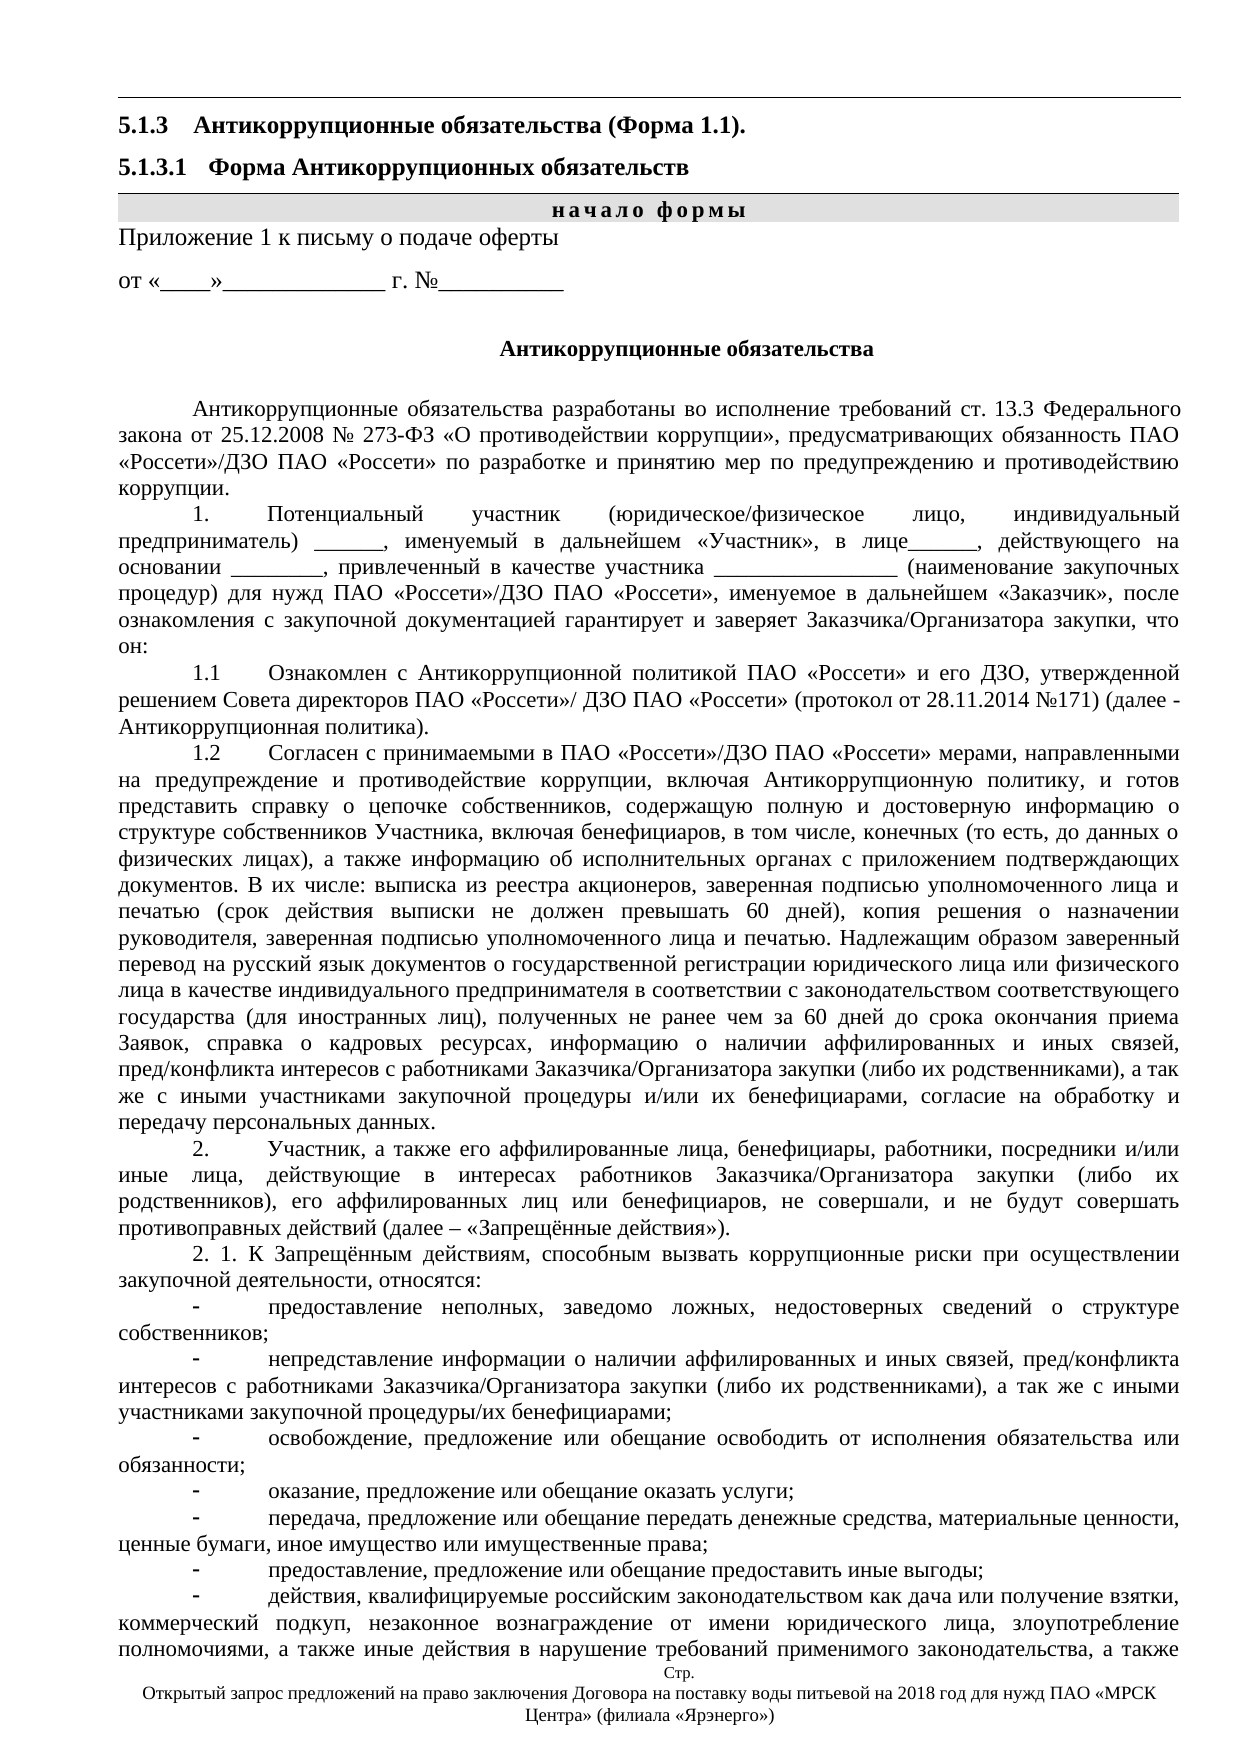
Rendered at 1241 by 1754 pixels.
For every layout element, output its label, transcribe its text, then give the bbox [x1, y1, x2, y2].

subtitle Форма Антикоррупционных обязательств [118, 152, 1181, 181]
list передача, предложение или обещание передать денежные средства, материальные ценности, ценные бумаги, иное имущество или имущественные права; [118, 1503, 1181, 1556]
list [118, 1583, 1181, 1662]
list предоставление, предложение или обещание предоставить иные выгоды; [118, 1556, 1181, 1583]
subtitle Антикоррупционные обязательства (Форма 1.1). [118, 111, 1181, 139]
text 1.1 Ознакомлен с Антикоррупционной политикой ПАО «Россети» и его ДЗО, утвержденной решением Совета директоров ПАО «Россети»/ ДЗО ПАО «Россети» (протокол от 28.11.2014 №171) (далее - Антикоррупционная политика). [118, 658, 1181, 739]
list Потенциальный участник (юридическое/физическое лицо, индивидуальный предприниматель) ______, именуемый в дальнейшем «Участник», в лице______, действующего на основании ________, привлеченный в качестве участника ________________ (наименование закупочных процедур) для нужд ПАО «Россети»/ДЗО ПАО «Россети», именуемое в дальнейшем «Заказчик», после ознакомления с закупочной документацией гарантирует и заверяет Заказчика/Организатора закупки, что он: [118, 500, 1181, 658]
text 2. 1. К Запрещённым действиям, способным вызвать коррупционные риски при осуществлении закупочной деятельности, относятся: [118, 1240, 1181, 1293]
list Согласен с принимаемыми в ПАО «Россети»/ДЗО ПАО «Россети» мерами, направленными на предупреждение и противодействие коррупции, включая Антикоррупционную политику, и готов представить справку о цепочке собственников, содержащую полную и достоверную информацию о структуре собственников Участника, включая бенефициаров, в том числе, конечных (то есть, до данных о физических лицах), а также информацию об исполнительных органах с приложением подтверждающих документов. В их числе: выписка из реестра акционеров, заверенная подписью уполномоченного лица и печатью (срок действия выписки не должен превышать 60 дней), копия решения о назначении руководителя, заверенная подписью уполномоченного лица и печатью. Надлежащим образом заверенный перевод на русский язык документов о государственной регистрации юридического лица или физического лица в качестве индивидуального предпринимателя в соответствии с законодательством соответствующего государства (для иностранных лиц), полученных не ранее чем за 60 дней до срока окончания приема Заявок, справка о кадровых ресурсах, информацию о наличии аффилированных и иных связей, пред/конфликта интересов с работниками Заказчика/Организатора закупки (либо их родственниками), а так же с иными участниками закупочной процедуры и/или их бенефициарами, согласие на обработку и передачу персональных данных. [118, 739, 1181, 1134]
text начало формы [118, 194, 1179, 222]
list освобождение, предложение или обещание освободить от исполнения обязательства или обязанности; [118, 1424, 1181, 1477]
text от «____»_____________ г. №__________ [118, 266, 1181, 294]
text Антикоррупционные обязательства [118, 335, 1181, 361]
list предоставление неполных, заведомо ложных, недостоверных сведений о структуре собственников; [118, 1293, 1181, 1345]
list непредставление информации о наличии аффилированных и иных связей, пред/конфликта интересов с работниками Заказчика/Организатора закупки (либо их родственниками), а так же с иными участниками закупочной процедуры/их бенефициарами; [118, 1345, 1181, 1424]
text Приложение 1 к письму о подаче оферты [118, 222, 1181, 251]
list оказание, предложение или обещание оказать услуги; [118, 1477, 1181, 1503]
text Антикоррупционные обязательства разработаны во исполнение требований ст. 13.3 Федерального закона от 25.12.2008 № 273-ФЗ «О противодействии коррупции», предусматривающих обязанность ПАО «Россети»/ДЗО ПАО «Россети» по разработке и принятию мер по предупреждению и противодействию коррупции. [118, 395, 1181, 500]
list Участник, а также его аффилированные лица, бенефициары, работники, посредники и/или иные лица, действующие в интересах работников Заказчика/Организатора закупки (либо их родственников), его аффилированных лиц или бенефициаров, не совершали, и не будут совершать противоправных действий (далее – «Запрещённые действия»). [118, 1134, 1181, 1240]
